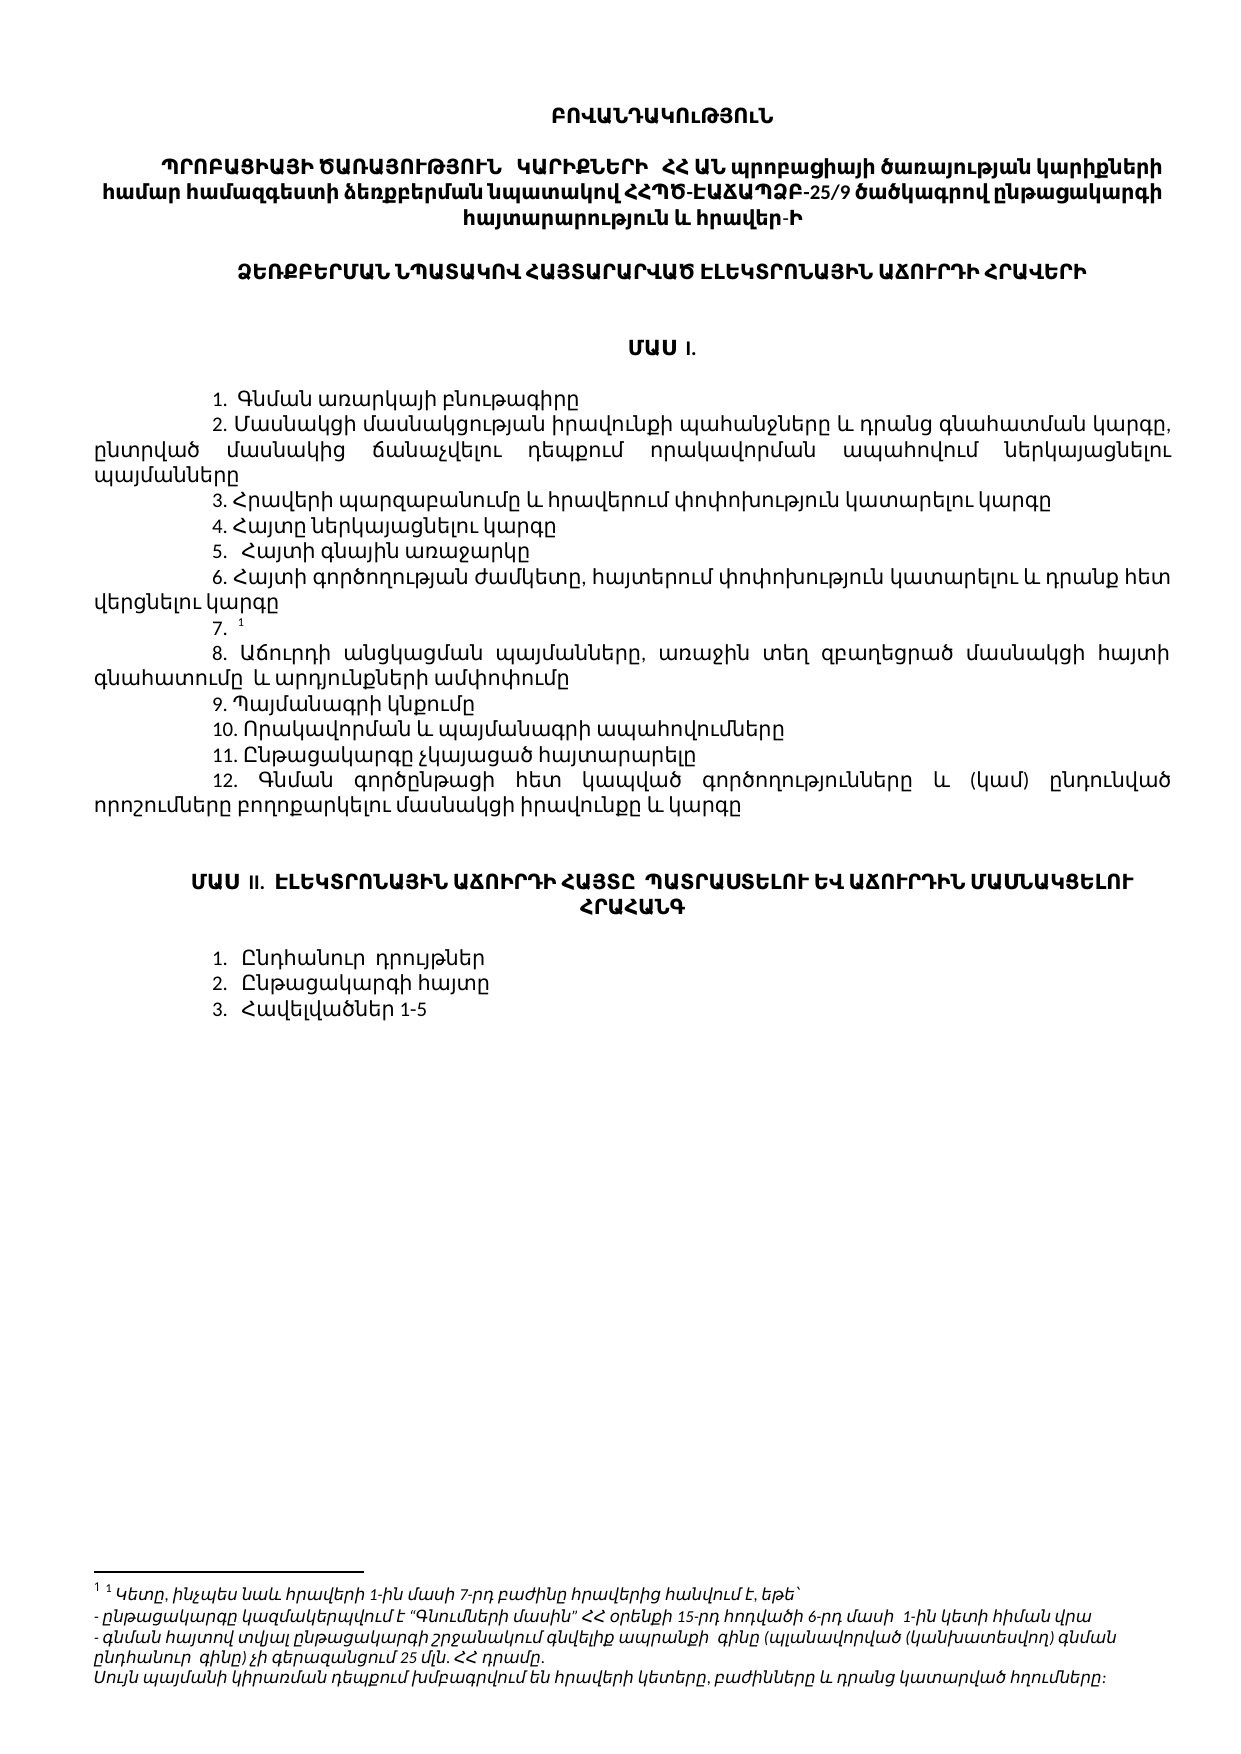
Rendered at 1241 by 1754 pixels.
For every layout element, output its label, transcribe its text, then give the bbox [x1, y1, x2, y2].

text 9. Պայմանագրի կնքումը [94, 691, 1171, 716]
text ՊՐՈԲԱՑԻԱՅԻ ԾԱՌԱՅՈՒԹՅՈՒՆ ԿԱՐԻՔՆԵՐԻ ՀՀ ԱՆ պրոբացիայի ծառայության կարիքների համար համազգեստի ձեռքբերման նպատակով ՀՀՊԾ-ԷԱՃԱՊՁԲ-25/9 ծածկագրով ընթացակարգի հայտարարություն և հրավեր-Ի [94, 154, 1171, 230]
text 2. Ընթացակարգի հայտը [94, 971, 1171, 996]
text 6. Հայտի գործողության ժամկետը, հայտերում փոփոխություն կատարելու և դրանք հետ վերցնելու կարգը [94, 564, 1171, 615]
text ԲՈՎԱՆԴԱԿՈւԹՅՈւՆ [94, 103, 1171, 128]
text ՄԱՍ I. [94, 335, 1171, 361]
text 1. Գնման առարկայի բնութագիրը [94, 386, 1171, 411]
text 1. Ընդհանուր դրույթներ [94, 945, 1171, 971]
text 12. Գնման գործընթացի հետ կապված գործողությունները և (կամ) ընդունված որոշումները բողոքարկելու մասնակցի իրավունքը և կարգը [94, 767, 1171, 818]
text ՄԱՍ II. ԷԼԵԿՏՐՈՆԱՅԻՆ ԱՃՈԻՐԴԻ ՀԱՅՏԸ ՊԱՏՐԱՍՏԵԼՈՒ ԵՎ ԱՃՈՒՐԴԻՆ ՄԱՍՆԱԿՑԵԼՈՒ ՀՐԱՀԱՆԳ [94, 869, 1171, 920]
text 8. Աճուրդի անցկացման պայմանները, առաջին տեղ զբաղեցրած մասնակցի հայտի գնահատումը և արդյունքների ամփոփումը [94, 640, 1171, 691]
text 10. Որակավորման և պայմանագրի ապահովումները [94, 716, 1171, 742]
text 3. Հավելվածներ 1-5 [94, 996, 1171, 1021]
text 7. 1 [94, 615, 1171, 640]
text ՁԵՌՔԲԵՐՄԱՆ ՆՊԱՏԱԿՈՎ ՀԱՅՏԱՐԱՐՎԱԾ ԷԼԵԿՏՐՈՆԱՅԻՆ ԱՃՈՒՐԴԻ ՀՐԱՎԵՐԻ [94, 259, 1171, 284]
text 11. Ընթացակարգը չկայացած հայտարարելը [94, 742, 1171, 767]
text 2. Մասնակցի մասնակցության իրավունքի պահանջները և դրանց գնահատման կարգը, ընտրված մասնակից ճանաչվելու դեպքում որակավորման ապահովում ներկայացնելու պայմանները [94, 411, 1171, 488]
text 4. Հայտը ներկայացնելու կարգը [94, 513, 1171, 538]
text 3. Հրավերի պարզաբանումը և հրավերում փոփոխություն կատարելու կարգը [94, 488, 1171, 513]
text 5. Հայտի գնային առաջարկը [94, 538, 1171, 564]
